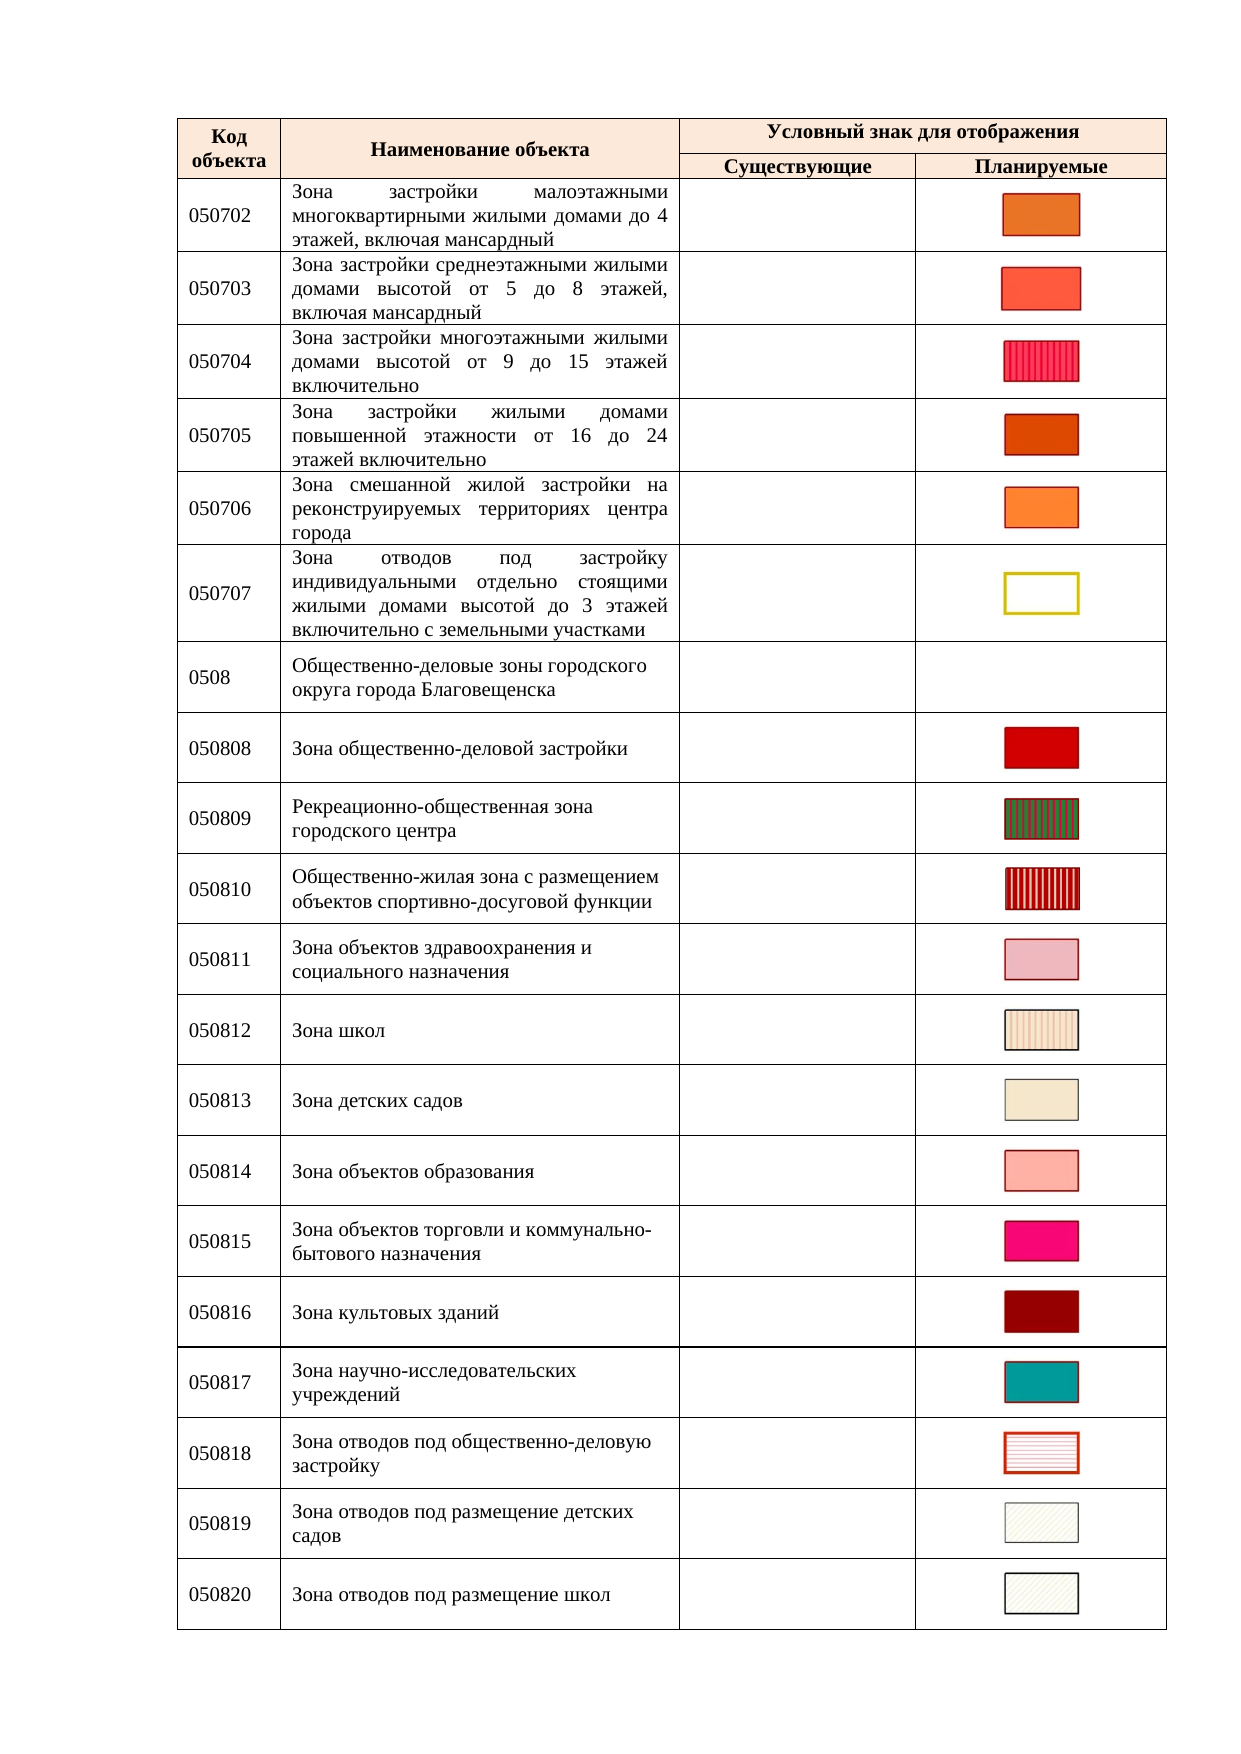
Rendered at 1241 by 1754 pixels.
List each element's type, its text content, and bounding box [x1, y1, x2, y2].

table_cell Зона застройки среднеэтажными жилыми домами высотой от 5 до 8 этажей, включая мансардный [281, 252, 679, 324]
picture [1001, 1218, 1082, 1264]
table_cell Зона смешанной жилой застройки на реконструируемых территориях центра города [281, 472, 679, 544]
picture [1001, 1147, 1082, 1194]
picture [1002, 866, 1081, 911]
table_cell [916, 1489, 1166, 1558]
table_cell Планируемые [916, 154, 1166, 178]
table_cell [680, 1136, 915, 1205]
table_cell Зона отводов под размещение школ [281, 1559, 679, 1628]
picture [1001, 1500, 1082, 1546]
table_cell Зона застройки жилыми домами повышенной этажности от 16 до 24 этажей включительно [281, 399, 679, 471]
table_cell 0508 [178, 642, 280, 712]
table_cell Зона застройки многоэтажными жилыми домами высотой от 9 до 15 этажей включительно [281, 325, 679, 397]
table_cell [680, 924, 915, 994]
table_cell [680, 1065, 915, 1135]
table_cell 050706 [178, 472, 280, 544]
picture [1001, 569, 1082, 617]
picture [1001, 723, 1082, 772]
table_cell Зона детских садов [281, 1065, 679, 1135]
table_cell 050705 [178, 399, 280, 471]
table_cell [916, 1348, 1166, 1417]
table_cell Зона научно-исследовательских учреждений [281, 1348, 679, 1417]
table_cell 050815 [178, 1206, 280, 1276]
picture [999, 265, 1083, 312]
table_cell 050808 [178, 713, 280, 782]
table_cell [916, 1559, 1166, 1628]
picture [1001, 935, 1082, 983]
table_cell [916, 545, 1166, 641]
table_cell Зона застройки малоэтажными многоквартирными жилыми домами до 4 этажей, включая мансардный [281, 179, 679, 251]
table_cell Зона культовых зданий [281, 1277, 679, 1346]
table_cell [680, 642, 915, 712]
table_header Наименование объекта [281, 119, 679, 178]
table_cell Общественно-деловые зоны городского округа города Благовещенска [281, 642, 679, 712]
table_cell [916, 713, 1166, 782]
table_cell [680, 472, 915, 544]
table_cell 050820 [178, 1559, 280, 1628]
table_cell Зона отводов под застройку индивидуальными отдельно стоящими жилыми домами высотой до 3 этажей включительно с земельными участками [281, 545, 679, 641]
table_cell 050819 [178, 1489, 280, 1558]
picture [1001, 1077, 1082, 1124]
picture [1001, 483, 1082, 532]
table_cell [916, 854, 1166, 923]
table_cell [916, 783, 1166, 853]
table_cell Общественно-жилая зона с размещением объектов спортивно-досуговой функции [281, 854, 679, 923]
table_cell 050703 [178, 252, 280, 324]
picture [1001, 1006, 1082, 1053]
table_cell [916, 1206, 1166, 1276]
table_cell 050702 [178, 179, 280, 251]
table_cell [916, 1136, 1166, 1205]
table_cell [680, 1418, 915, 1487]
table_cell 050704 [178, 325, 280, 397]
table_cell [916, 924, 1166, 994]
table_cell [680, 325, 915, 397]
table_cell 050810 [178, 854, 280, 923]
table_cell [680, 995, 915, 1064]
table_cell [680, 783, 915, 853]
table_cell Зона объектов образования [281, 1136, 679, 1205]
table_cell 050818 [178, 1418, 280, 1487]
table_cell [916, 252, 1166, 324]
table_cell [680, 1206, 915, 1276]
table_cell [680, 1348, 915, 1417]
picture [1001, 192, 1082, 238]
table_cell 050813 [178, 1065, 280, 1135]
table_cell Зона общественно-деловой застройки [281, 713, 679, 782]
table_cell [916, 399, 1166, 471]
table_cell [680, 179, 915, 251]
table_cell [680, 399, 915, 471]
table_cell Зона школ [281, 995, 679, 1064]
table_cell Зона объектов торговли и коммунально-бытового назначения [281, 1206, 679, 1276]
table_cell [916, 995, 1166, 1064]
table_cell Зона отводов под размещение детских садов [281, 1489, 679, 1558]
table_cell [916, 1418, 1166, 1487]
table_cell 050814 [178, 1136, 280, 1205]
picture [1001, 1287, 1082, 1336]
table_cell 050809 [178, 783, 280, 853]
table_cell [916, 179, 1166, 251]
picture [1001, 1428, 1082, 1477]
table_cell 050707 [178, 545, 280, 641]
table_header Условный знак для отображения [680, 119, 1166, 153]
picture [1001, 1571, 1082, 1617]
table_cell [680, 252, 915, 324]
table_cell [680, 545, 915, 641]
picture [1001, 1358, 1082, 1406]
table_cell [680, 1559, 915, 1628]
table_cell 050812 [178, 995, 280, 1064]
table_cell 050817 [178, 1348, 280, 1417]
table_cell Зона объектов здравоохранения и социального назначения [281, 924, 679, 994]
table_cell 050816 [178, 1277, 280, 1346]
table_cell [680, 854, 915, 923]
table_cell [916, 325, 1166, 397]
picture [1002, 796, 1081, 840]
table_cell [916, 1277, 1166, 1346]
picture [1001, 411, 1082, 458]
table_cell Существующие [680, 154, 915, 178]
table_cell 050811 [178, 924, 280, 994]
table_cell [916, 1065, 1166, 1135]
table_cell Рекреационно-общественная зона городского центра [281, 783, 679, 853]
picture [1000, 337, 1082, 385]
table_cell [916, 472, 1166, 544]
table_cell [916, 642, 1166, 712]
table_cell [680, 713, 915, 782]
table_cell [680, 1489, 915, 1558]
table_cell [680, 1277, 915, 1346]
table_header Код объекта [178, 119, 280, 178]
table_cell Зона отводов под общественно-деловую застройку [281, 1418, 679, 1487]
